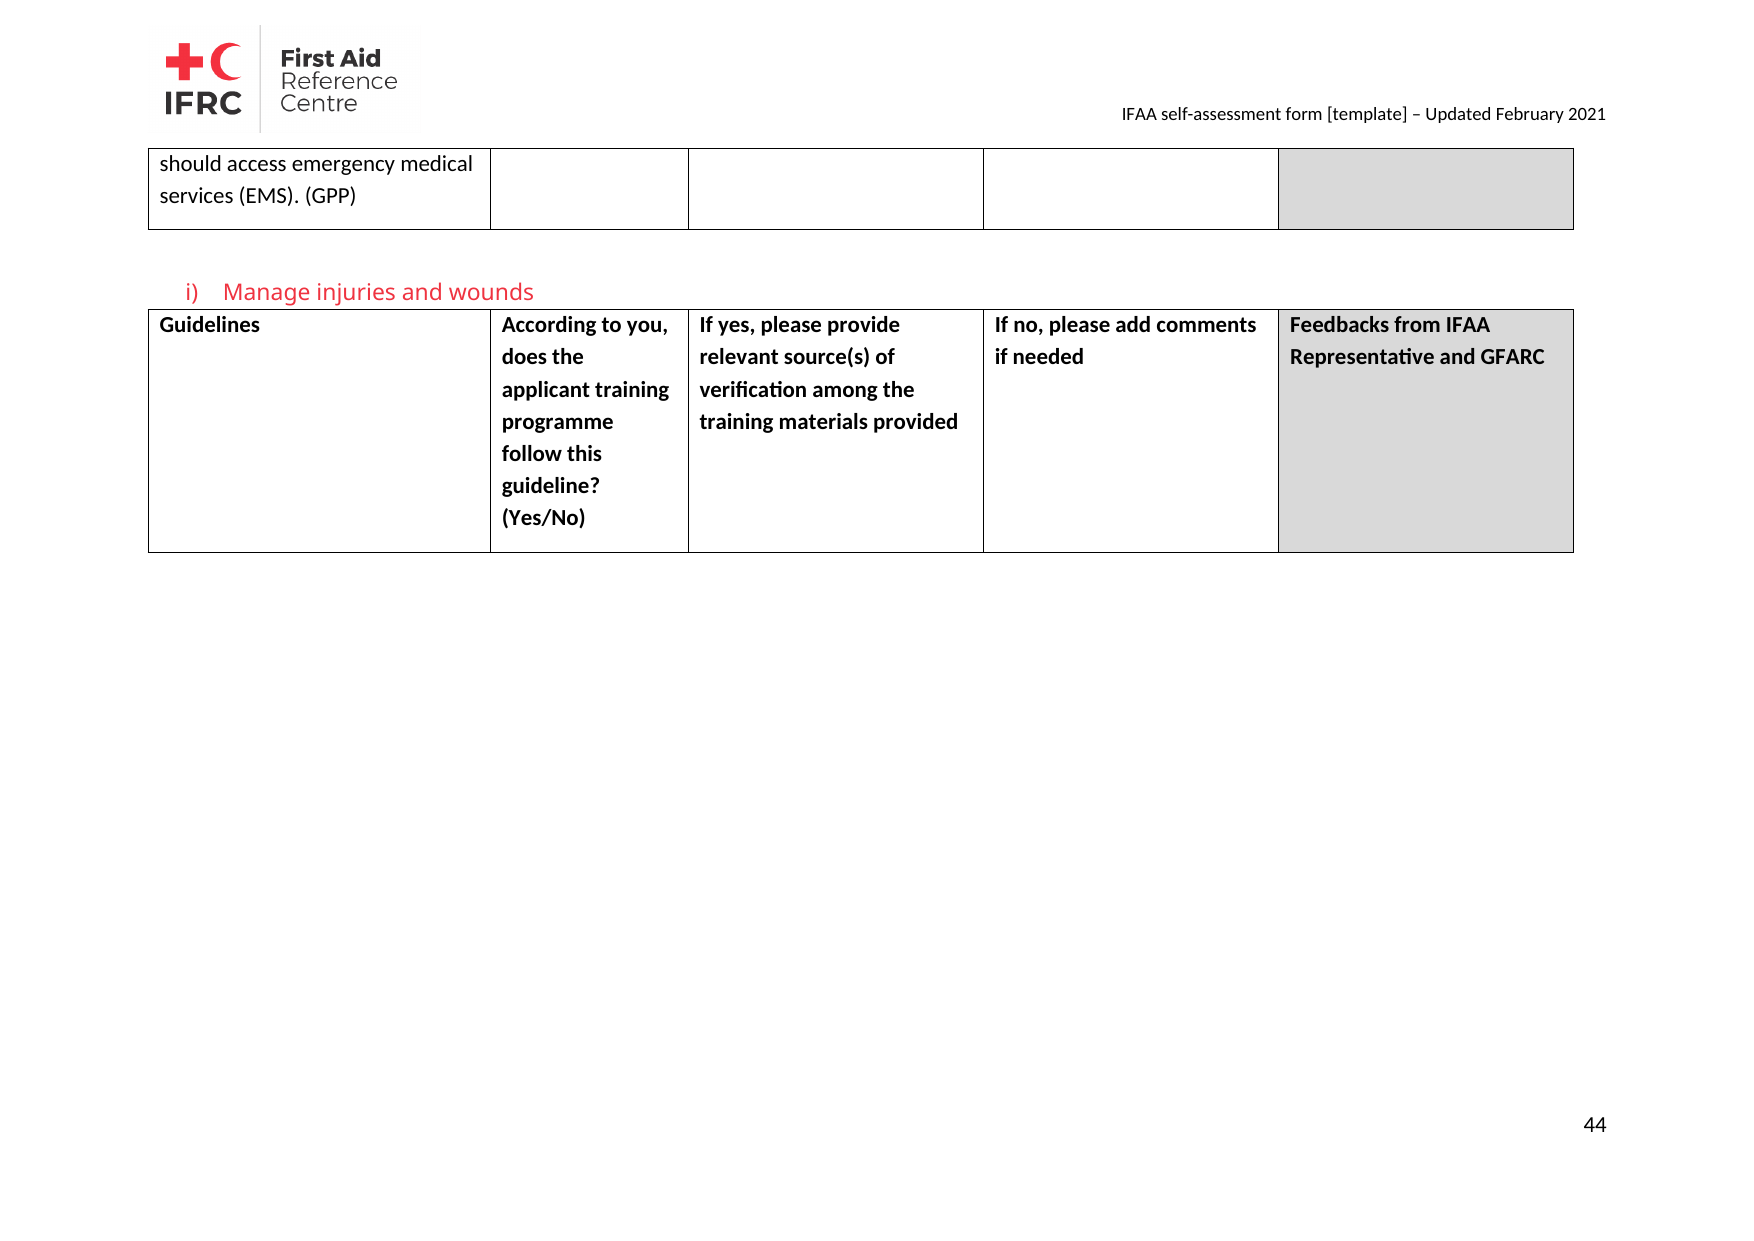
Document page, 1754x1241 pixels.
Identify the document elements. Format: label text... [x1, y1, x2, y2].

table_cell [491, 149, 688, 229]
table_header Guidelines [149, 310, 490, 552]
picture [147, 25, 421, 133]
table_cell [984, 149, 1278, 229]
table_header Feedbacks from IFAA Representative and GFARC [1279, 310, 1573, 552]
subtitle Manage injuries and wounds [185, 276, 1606, 307]
table_header If yes, please provide relevant source(s) of verification among the training materials provided [689, 310, 983, 552]
table_cell [1279, 149, 1573, 229]
table_header If no, please add comments if needed [984, 310, 1278, 552]
table_cell [689, 149, 983, 229]
table_header According to you, does the applicant training programme follow this guideline? (Yes/No) [491, 310, 688, 552]
